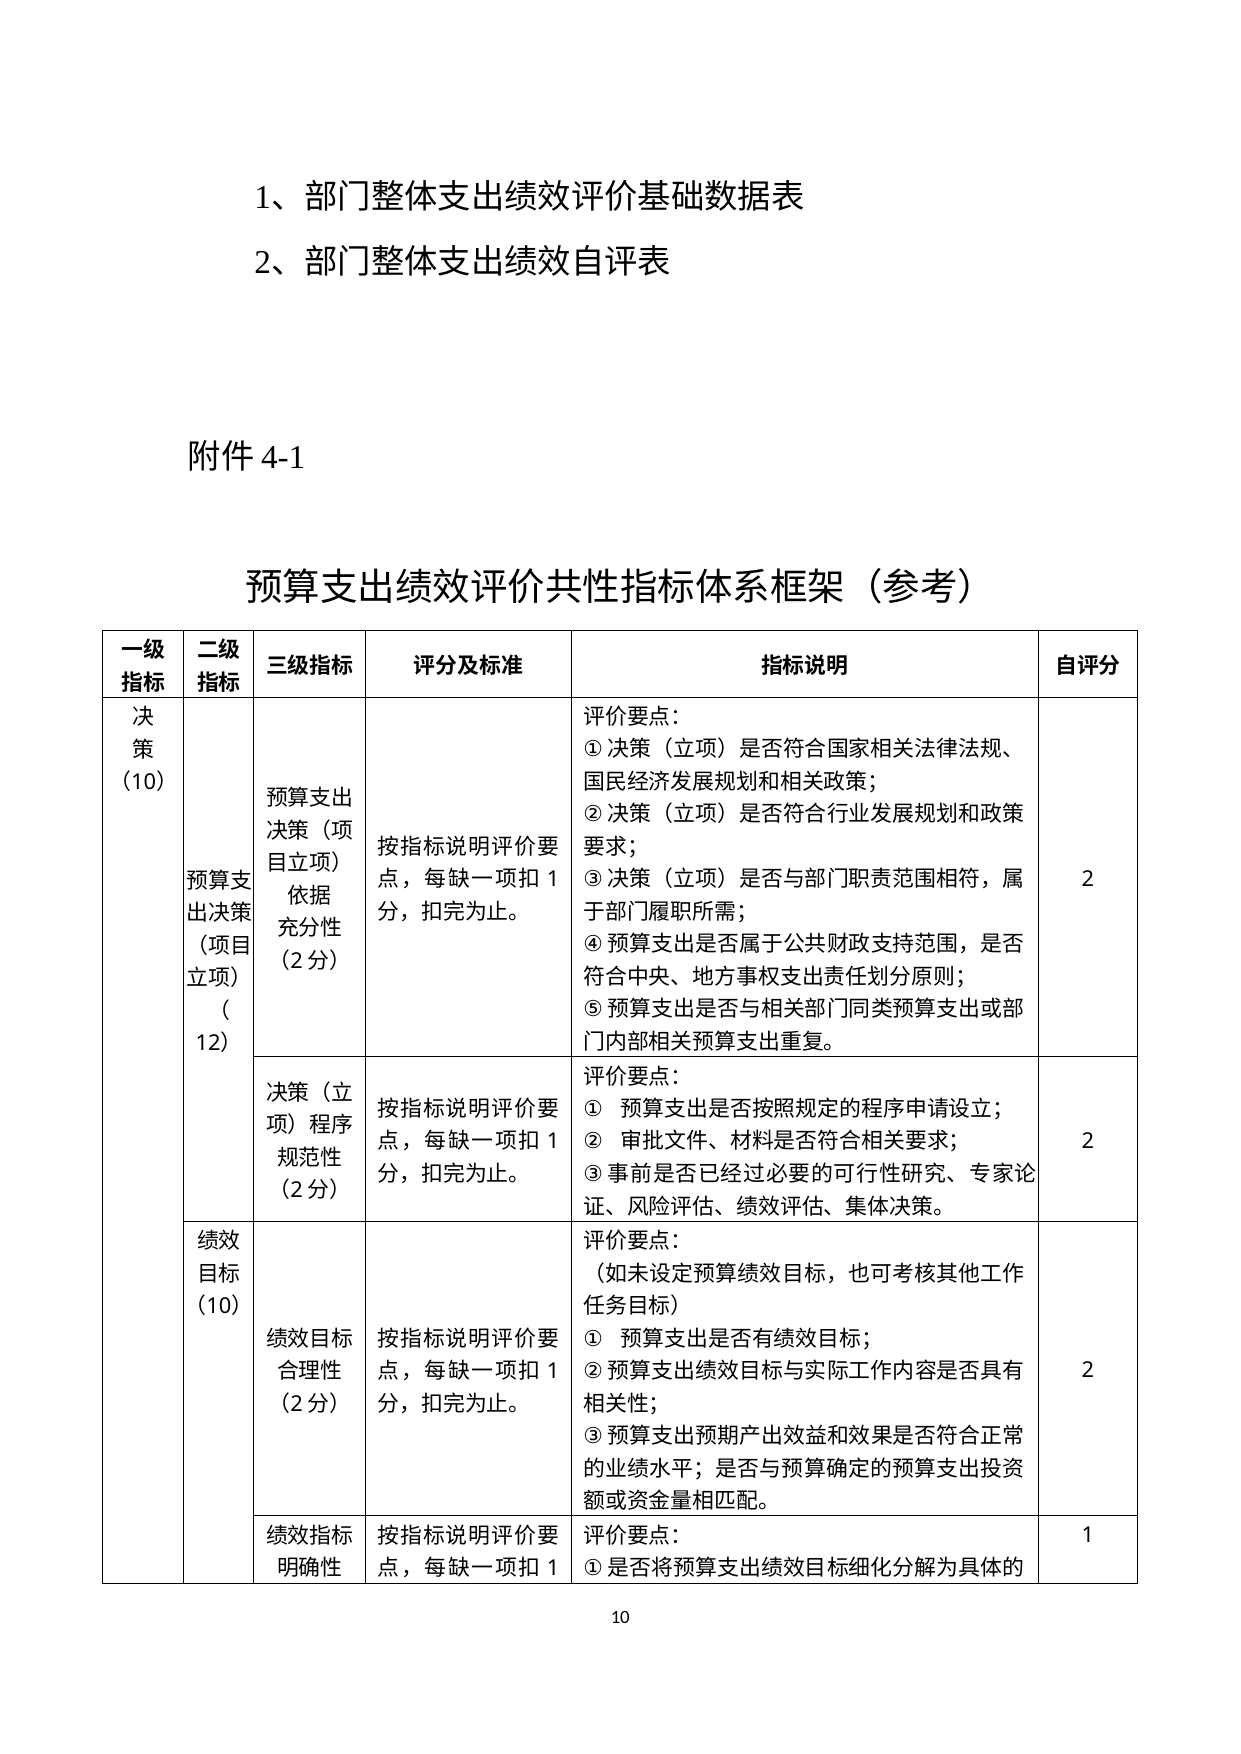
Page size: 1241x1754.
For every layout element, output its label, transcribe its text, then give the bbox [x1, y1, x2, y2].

table_cell 预算支出决策（项目立项）依据 充分性 （2分） [254, 698, 365, 1056]
table_cell 1 [1039, 1516, 1137, 1582]
table_cell 绩效指标 明确性 （1分） [254, 1516, 365, 1582]
table_header 自评分 [1039, 631, 1137, 697]
table_cell 按指标说明评价要点，每缺一项扣1分，扣完为止。 [366, 698, 571, 1056]
text 预算支出绩效评价共性指标体系框架（参考） [187, 552, 1053, 617]
table_header 一级 指标 [103, 631, 183, 697]
table_cell 2 [1039, 698, 1137, 1056]
table_cell 按指标说明评价要点，每缺一项扣1分，扣完为止。 [366, 1222, 571, 1515]
table_cell 2 [1039, 1222, 1137, 1515]
table_cell 预算支出决策 （项目立项）（12） [184, 698, 253, 1221]
table_header 评分及标准 [366, 631, 571, 697]
text 2、部门整体支出绩效自评表 [187, 227, 1053, 292]
table_cell 评价要点： 预算支出是否按照规定的程序申请设立； 审批文件、材料是否符合相关要求； ③事前是否已经过必要的可行性研究、专家论证、风险评估、绩效评估、集体决策。 [572, 1057, 1038, 1221]
table_cell 评价要点： ①决策（立项）是否符合国家相关法律法规、国民经济发展规划和相关政策； ②决策（立项）是否符合行业发展规划和政策要求； ③决策（立项）是否与部门职责范围相符，属于部门履职所需； ④预算支出是否属于公共财政支持范围，是否符合中央、地方事权支出责任划分原则； ⑤预算支出是否与相关部门同类预算支出或部门内部相关预算支出重复。 [572, 698, 1038, 1056]
table_cell 绩效目标 合理性 （2分） [254, 1222, 365, 1515]
table_cell 2 [1039, 1057, 1137, 1221]
text 附件4-1 [187, 422, 1053, 487]
table_cell 决 策 （10） [103, 698, 183, 1582]
table_cell 绩效 目标（10） [184, 1222, 253, 1582]
table_cell 按指标说明评价要点，每缺一项扣1分，扣完为止。 [366, 1516, 571, 1582]
table_cell 决策（立项）程序规范性 （2分） [254, 1057, 365, 1221]
table_header 二级 指标 [184, 631, 253, 697]
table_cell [572, 1516, 1038, 1582]
table_header 指标说明 [572, 631, 1038, 697]
table_cell 按指标说明评价要点，每缺一项扣1分，扣完为止。 [366, 1057, 571, 1221]
text 1、部门整体支出绩效评价基础数据表 [187, 162, 1053, 227]
table_header 三级指标 [254, 631, 365, 697]
table_cell 评价要点： （如未设定预算绩效目标，也可考核其他工作任务目标） 预算支出是否有绩效目标； ②预算支出绩效目标与实际工作内容是否具有相关性； ③预算支出预期产出效益和效果是否符合正常的业绩水平；是否与预算确定的预算支出投资额或资金量相匹配。 [572, 1222, 1038, 1515]
